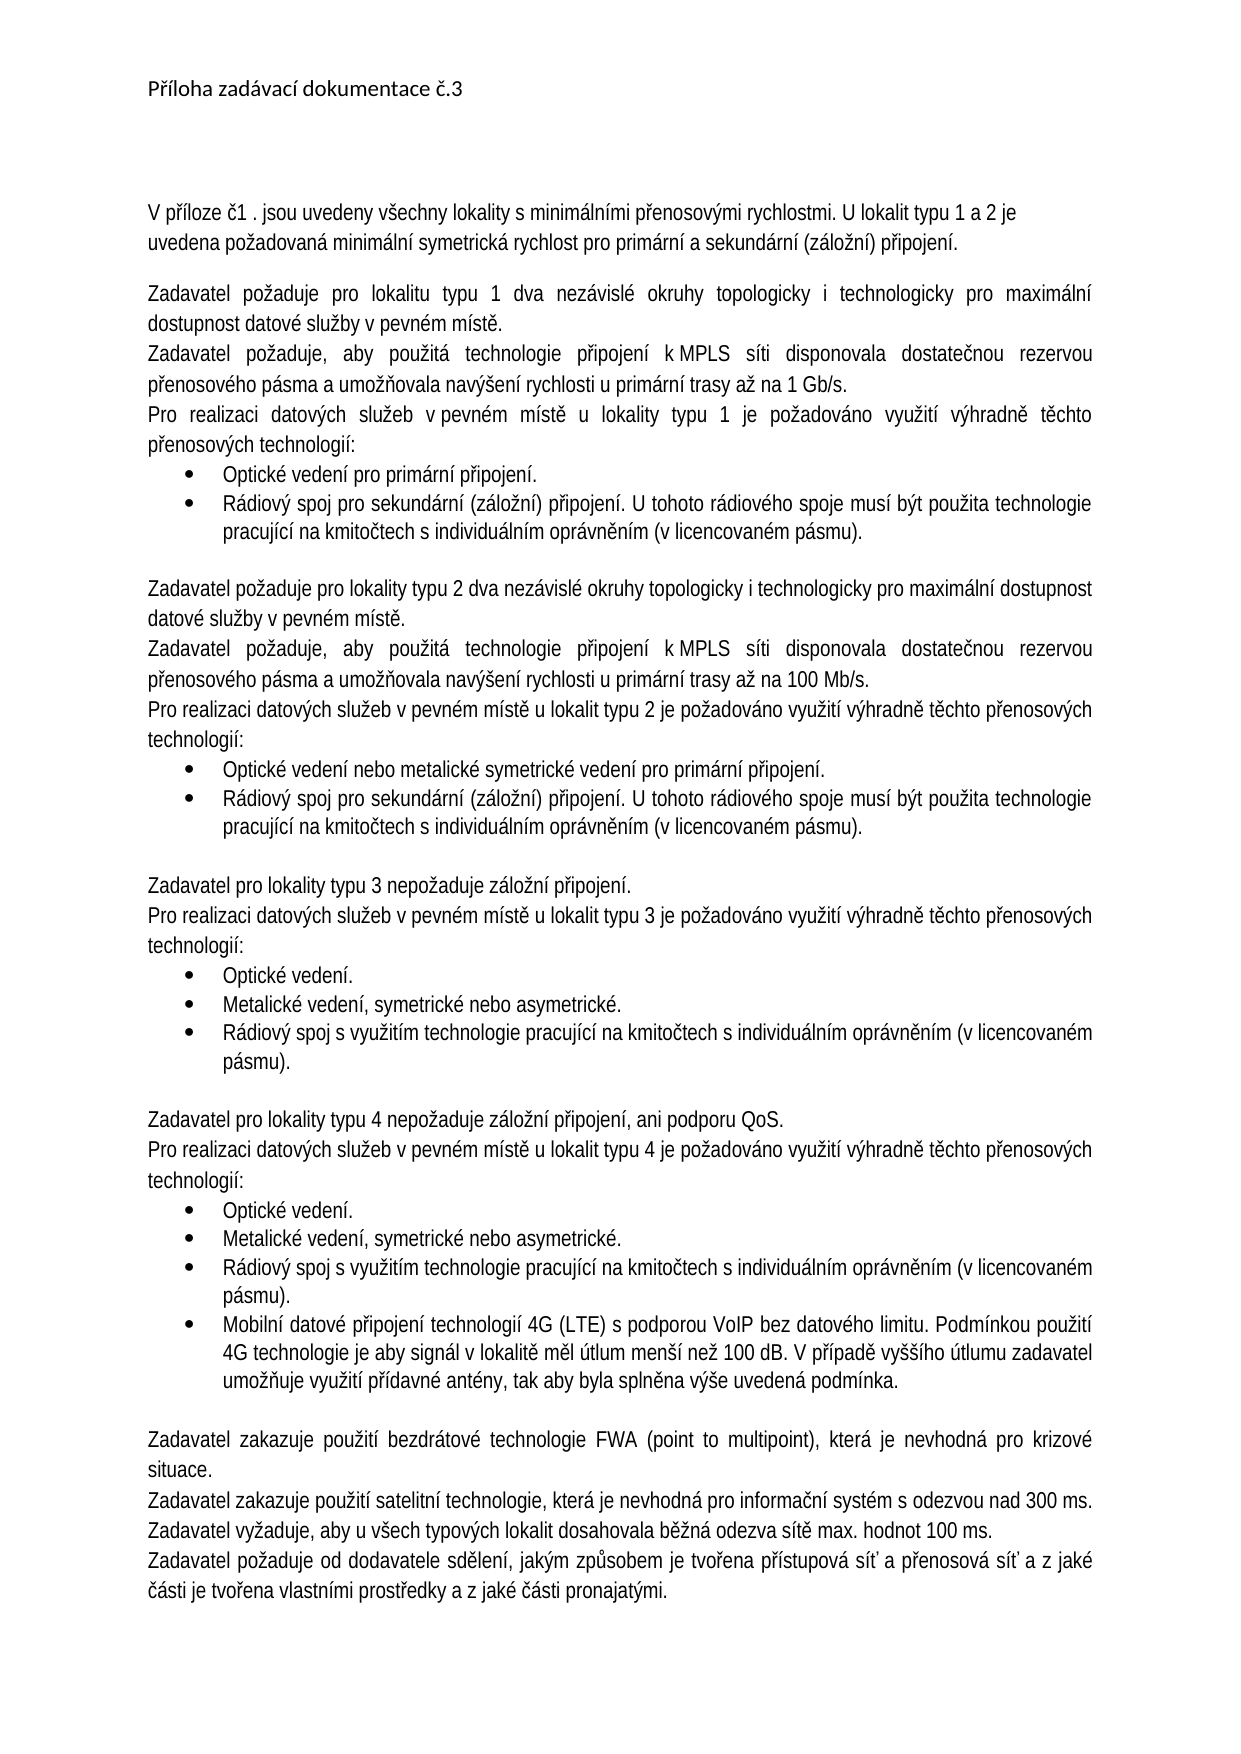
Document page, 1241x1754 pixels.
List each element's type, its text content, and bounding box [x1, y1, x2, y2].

list Rádiový spoj s využitím technologie pracující na kmitočtech s individuálním oprávněním (v licencovaném pásmu). [185, 1019, 1093, 1074]
text Zadavatel pro lokality typu 4 nepožaduje záložní připojení, ani podporu QoS. [148, 1106, 1093, 1133]
list Metalické vedení, symetrické nebo asymetrické. [185, 1225, 1093, 1252]
list Rádiový spoj pro sekundární (záložní) připojení. U tohoto rádiového spoje musí být použita technologie pracující na kmitočtech s individuálním oprávněním (v licencovaném pásmu). [185, 784, 1093, 839]
list Optické vedení pro primární připojení. [185, 461, 1093, 487]
text Zadavatel zakazuje použití bezdrátové technologie FWA (point to multipoint), která je nevhodná pro krizové situace. [148, 1426, 1093, 1483]
text Zadavatel pro lokality typu 3 nepožaduje záložní připojení. [148, 872, 1093, 898]
text Zadavatel zakazuje použití satelitní technologie, která je nevhodná pro informační systém s odezvou nad 300 ms. Zadavatel vyžaduje, aby u všech typových lokalit dosahovala běžná odezva sítě max. hodnot 100 ms. [148, 1487, 1093, 1543]
list Rádiový spoj s využitím technologie pracující na kmitočtech s individuálním oprávněním (v licencovaném pásmu). [185, 1254, 1093, 1308]
text Zadavatel požaduje, aby použitá technologie připojení k MPLS síti disponovala dostatečnou rezervou přenosového pásma a umožňovala navýšení rychlosti u primární trasy až na 1 Gb/s. [148, 340, 1093, 397]
list Optické vedení nebo metalické symetrické vedení pro primární připojení. [185, 756, 1093, 782]
text Pro realizaci datových služeb v pevném místě u lokalit typu 2 je požadováno využití výhradně těchto přenosových technologií: [148, 696, 1093, 752]
text Zadavatel požaduje od dodavatele sdělení, jakým způsobem je tvořena přístupová síť a přenosová síť a z jaké části je tvořena vlastními prostředky a z jaké části pronajatými. [148, 1547, 1093, 1603]
text Pro realizaci datových služeb v pevném místě u lokalit typu 3 je požadováno využití výhradně těchto přenosových technologií: [148, 902, 1093, 958]
list Optické vedení. [185, 1197, 1093, 1223]
text Zadavatel požaduje, aby použitá technologie připojení k MPLS síti disponovala dostatečnou rezervou přenosového pásma a umožňovala navýšení rychlosti u primární trasy až na 100 Mb/s. [148, 635, 1093, 692]
list Optické vedení. [185, 962, 1093, 989]
text Pro realizaci datových služeb v pevném místě u lokality typu 1 je požadováno využití výhradně těchto přenosových technologií: [148, 401, 1093, 457]
text Zadavatel požaduje pro lokality typu 2 dva nezávislé okruhy topologicky i technologicky pro maximální dostupnost datové služby v pevném místě. [148, 575, 1093, 631]
list Mobilní datové připojení technologií 4G (LTE) s podporou VoIP bez datového limitu. Podmínkou použití 4G technologie je aby signál v lokalitě měl útlum menší než 100 dB. V případě vyššího útlumu zadavatel umožňuje využití přídavné antény, tak aby byla splněna výše uvedená podmínka. [185, 1311, 1093, 1394]
list Rádiový spoj pro sekundární (záložní) připojení. U tohoto rádiového spoje musí být použita technologie pracující na kmitočtech s individuálním oprávněním (v licencovaném pásmu). [185, 489, 1093, 544]
list Metalické vedení, symetrické nebo asymetrické. [185, 991, 1093, 1017]
text Zadavatel požaduje pro lokalitu typu 1 dva nezávislé okruhy topologicky i technologicky pro maximální dostupnost datové služby v pevném místě. [148, 280, 1093, 336]
text V příloze č1 . jsou uvedeny všechny lokality s minimálními přenosovými rychlostmi. U lokalit typu 1 a 2 je uvedena požadovaná minimální symetrická rychlost pro primární a sekundární (záložní) připojení. [148, 199, 1093, 255]
text Pro realizaci datových služeb v pevném místě u lokalit typu 4 je požadováno využití výhradně těchto přenosových technologií: [148, 1136, 1093, 1193]
